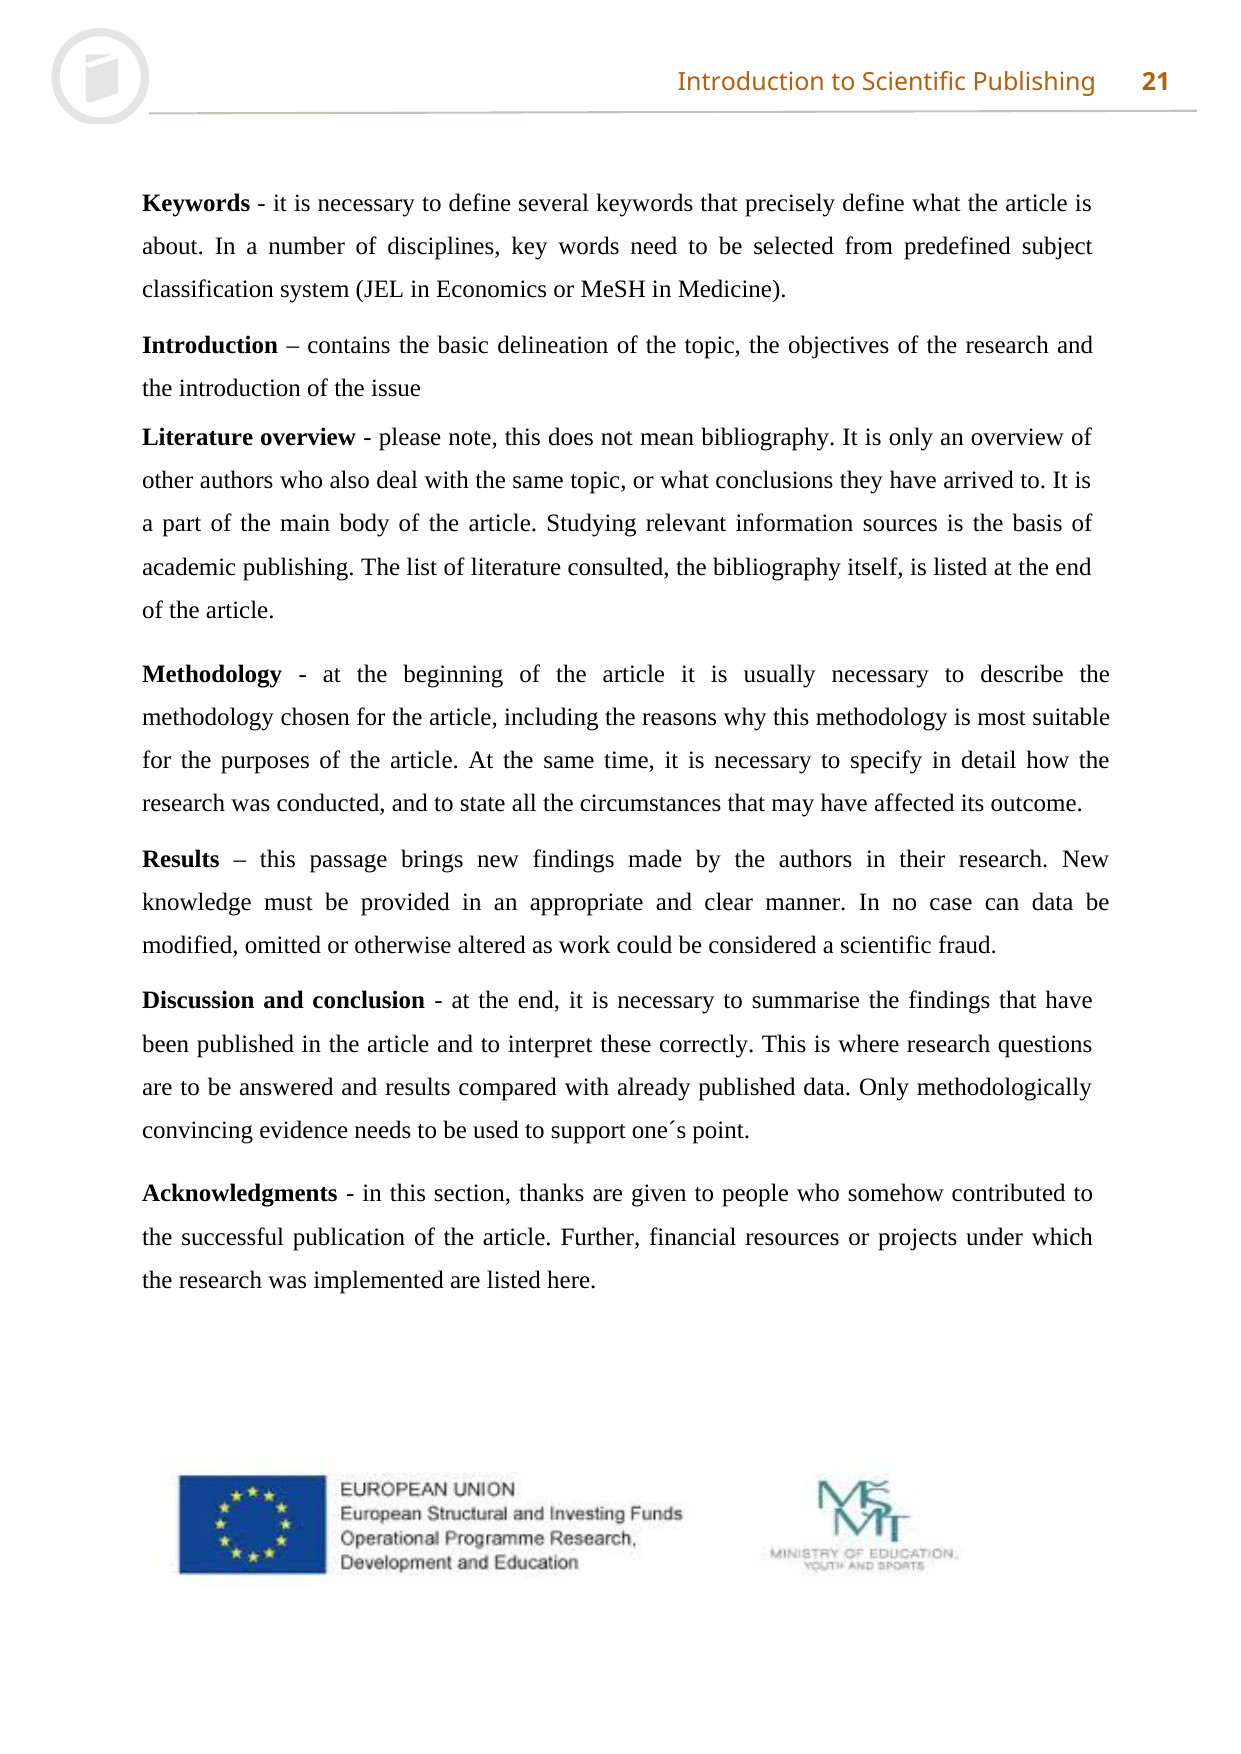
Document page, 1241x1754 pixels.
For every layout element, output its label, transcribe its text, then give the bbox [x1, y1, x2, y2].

text Keywords - it is necessary to define several keywords that precisely define what the article is about. In a number of disciplines, key words need to be selected from predefined subject classification system (JEL in Economics or MeSH in Medicine). [142, 188, 1093, 303]
text Discussion and conclusion - at the end, it is necessary to summarise the findings that have been published in the article and to interpret these correctly. This is where research questions are to be answered and results compared with already published data. Only methodologically convincing evidence needs to be used to support one´s point. [142, 986, 1093, 1144]
text Introduction – contains the basic delineation of the topic, the objectives of the research and the introduction of the issue [142, 330, 1094, 402]
text Acknowledgments - in this section, thanks are given to people who somehow contributed to the successful publication of the article. Further, financial resources or projects under which the research was implemented are listed here. [142, 1178, 1094, 1293]
text Results – this passage brings new findings made by the authors in their research. New knowledge must be provided in an appropriate and clear manner. In no case can data be modified, omitted or otherwise altered as work could be considered a scientific fraud. [142, 844, 1111, 959]
picture [127, 1428, 1001, 1623]
text Methodology - at the beginning of the article it is usually necessary to describe the methodology chosen for the article, including the reasons why this methodology is most suitable for the purposes of the article. At the same time, it is necessary to specify in detail how the research was conducted, and to state all the circumstances that may have affected its outcome. [142, 659, 1111, 817]
text Literature overview - please note, this does not mean bibliography. It is only an overview of other authors who also deal with the same topic, or what conclusions they have arrived to. It is a part of the main body of the article. Studying relevant information sources is the basis of academic publishing. The list of literature consulted, the bibliography itself, is listed at the end of the article. [142, 422, 1094, 623]
